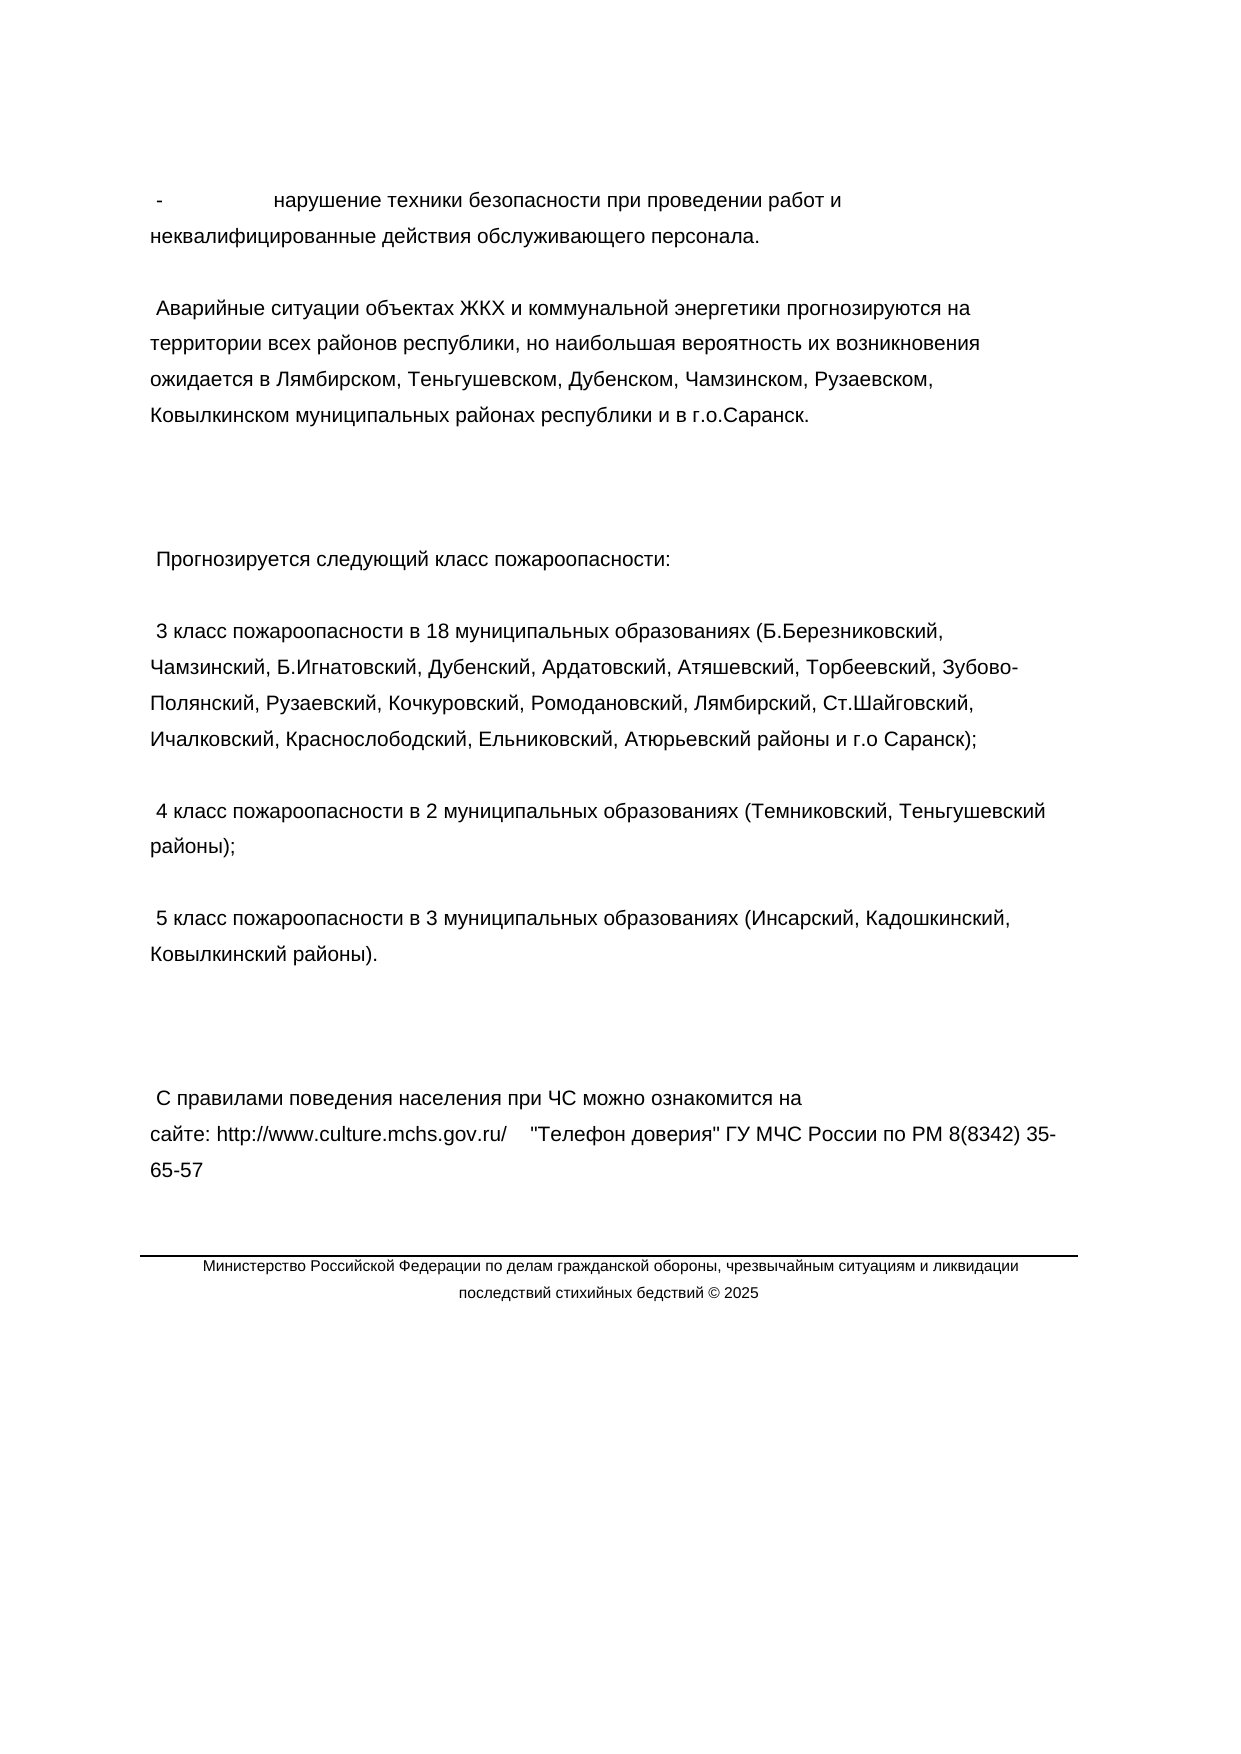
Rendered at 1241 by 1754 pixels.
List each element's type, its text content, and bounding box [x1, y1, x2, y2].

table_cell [140, 150, 1078, 1255]
table_cell Министерство Российской Федерации по делам гражданской обороны, чрезвычайным ситуациям и ликвидации последствий стихийных бедствий © 2025 [140, 1257, 1078, 1338]
